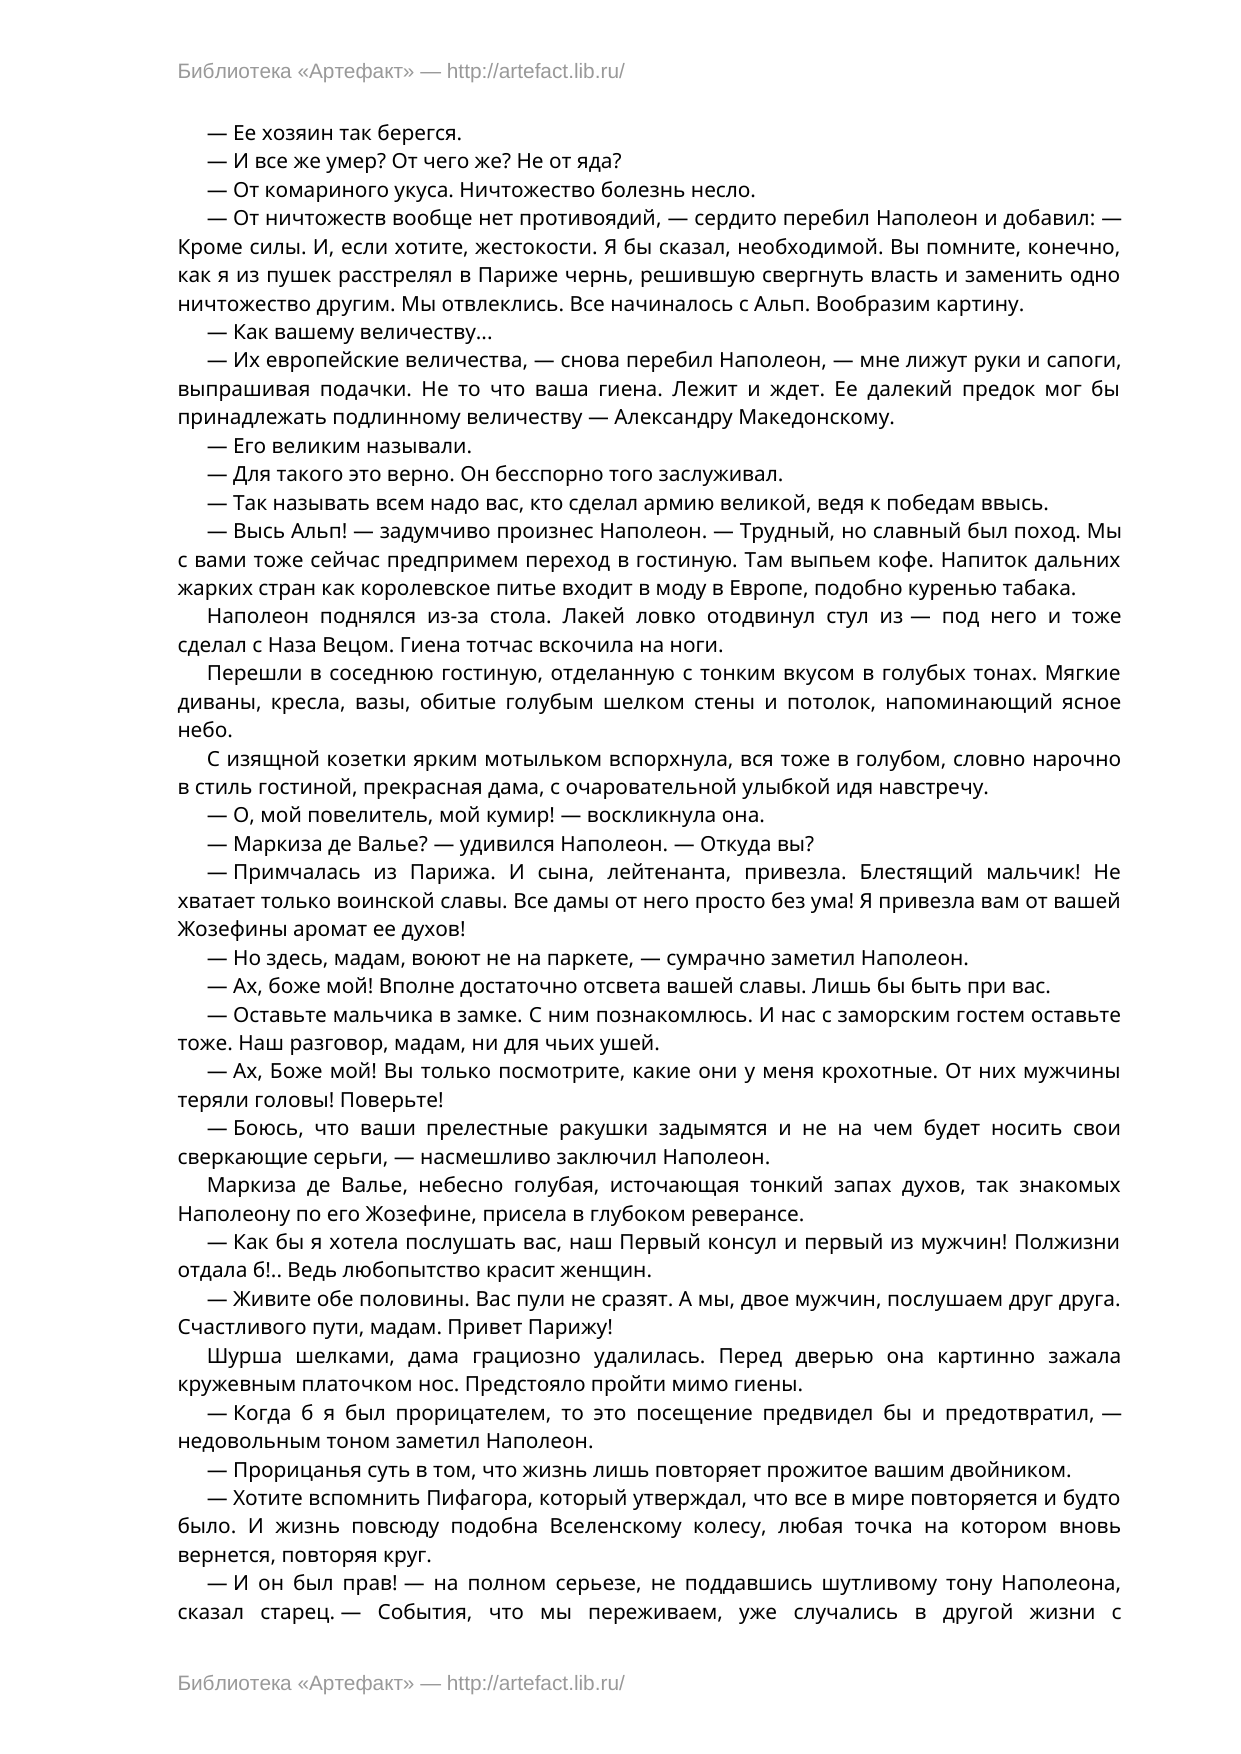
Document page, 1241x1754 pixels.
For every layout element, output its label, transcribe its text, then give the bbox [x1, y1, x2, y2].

text Наполеон поднялся из-за стола. Лакей ловко отодвинул стул из — под него и тоже сделал с Наза Вецом. Гиена тотчас вскочила на ноги. [177, 602, 1122, 658]
text — Ах, боже мой! Вполне достаточно отсвета вашей славы. Лишь бы быть при вас. [177, 971, 1122, 1000]
text — Ее хозяин так берегся. [177, 118, 1122, 147]
text Маркиза де Валье, небесно голубая, источающая тонкий запах духов, так знакомых Наполеону по его Жозефине, присела в глубоком реверансе. [177, 1170, 1122, 1227]
text — Ах, Боже мой! Вы только посмотрите, какие они у меня крохотные. От них мужчины теряли головы! Поверьте! [177, 1057, 1122, 1113]
text — Прорицанья суть в том, что жизнь лишь повторяет прожитое вашим двойником. [177, 1455, 1122, 1483]
text С изящной козетки ярким мотыльком вспорхнула, вся тоже в голубом, словно нарочно в стиль гостиной, прекрасная дама, с очаровательной улыбкой идя навстречу. [177, 744, 1122, 801]
text — От ничтожеств вообще нет противоядий, — сердито перебил Наполеон и добавил: — Кроме силы. И, если хотите, жестокости. Я бы сказал, необходимой. Вы помните, конечно, как я из пушек расстрелял в Париже чернь, решившую свергнуть власть и заменить одно ничтожество другим. Мы отвлеклись. Все начиналось с Альп. Вообразим картину. [177, 203, 1122, 317]
text — Его великим называли. [177, 431, 1122, 459]
text — От комариного укуса. Ничтожество болезнь несло. [177, 175, 1122, 203]
text — Хотите вспомнить Пифагора, который утверждал, что все в мире повторяется и будто было. И жизнь повсюду подобна Вселенскому колесу, любая точка на котором вновь вернется, повторяя круг. [177, 1483, 1122, 1568]
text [177, 1568, 1122, 1625]
text — Живите обе половины. Вас пули не сразят. А мы, двое мужчин, послушаем друг друга. Счастливого пути, мадам. Привет Парижу! [177, 1284, 1122, 1341]
text — О, мой повелитель, мой кумир! — воскликнула она. [177, 801, 1122, 829]
text Шурша шелками, дама грациозно удалилась. Перед дверью она картинно зажала кружевным платочком нос. Предстояло пройти мимо гиены. [177, 1341, 1122, 1398]
text — Как бы я хотела послушать вас, наш Первый консул и первый из мужчин! Полжизни отдала б!.. Ведь любопытство красит женщин. [177, 1227, 1122, 1284]
text — Боюсь, что ваши прелестные ракушки задымятся и не на чем будет носить свои сверкающие серьги, — насмешливо заключил Наполеон. [177, 1113, 1122, 1170]
text — Но здесь, мадам, воюют не на паркете, — сумрачно заметил Наполеон. [177, 943, 1122, 971]
text — И все же умер? От чего же? Не от яда? [177, 147, 1122, 175]
text Перешли в соседнюю гостиную, отделанную с тонким вкусом в голубых тонах. Мягкие диваны, кресла, вазы, обитые голубым шелком стены и потолок, напоминающий ясное небо. [177, 658, 1122, 744]
text — Примчалась из Парижа. И сына, лейтенанта, привезла. Блестящий мальчик! Не хватает только воинской славы. Все дамы от него просто без ума! Я привезла вам от вашей Жозефины аромат ее духов! [177, 857, 1122, 943]
text — Так называть всем надо вас, кто сделал армию великой, ведя к победам ввысь. [177, 488, 1122, 516]
text — Их европейские величества, — снова перебил Наполеон, — мне лижут руки и сапоги, выпрашивая подачки. Не то что ваша гиена. Лежит и ждет. Ее далекий предок мог бы принадлежать подлинному величеству — Александру Македонскому. [177, 346, 1122, 431]
text — Когда б я был прорицателем, то это посещение предвидел бы и предотвратил, — недовольным тоном заметил Наполеон. [177, 1398, 1122, 1455]
text — Как вашему величеству... [177, 317, 1122, 346]
text — Оставьте мальчика в замке. С ним познакомлюсь. И нас с заморским гостем оставьте тоже. Наш разговор, мадам, ни для чьих ушей. [177, 1000, 1122, 1057]
text — Высь Альп! — задумчиво произнес Наполеон. — Трудный, но славный был поход. Мы с вами тоже сейчас предпримем переход в гостиную. Там выпьем кофе. Напиток дальних жарких стран как королевское питье входит в моду в Европе, подобно куренью табака. [177, 516, 1122, 602]
text — Маркиза де Валье? — удивился Наполеон. — Откуда вы? [177, 829, 1122, 857]
text — Для такого это верно. Он бесспорно того заслуживал. [177, 459, 1122, 488]
